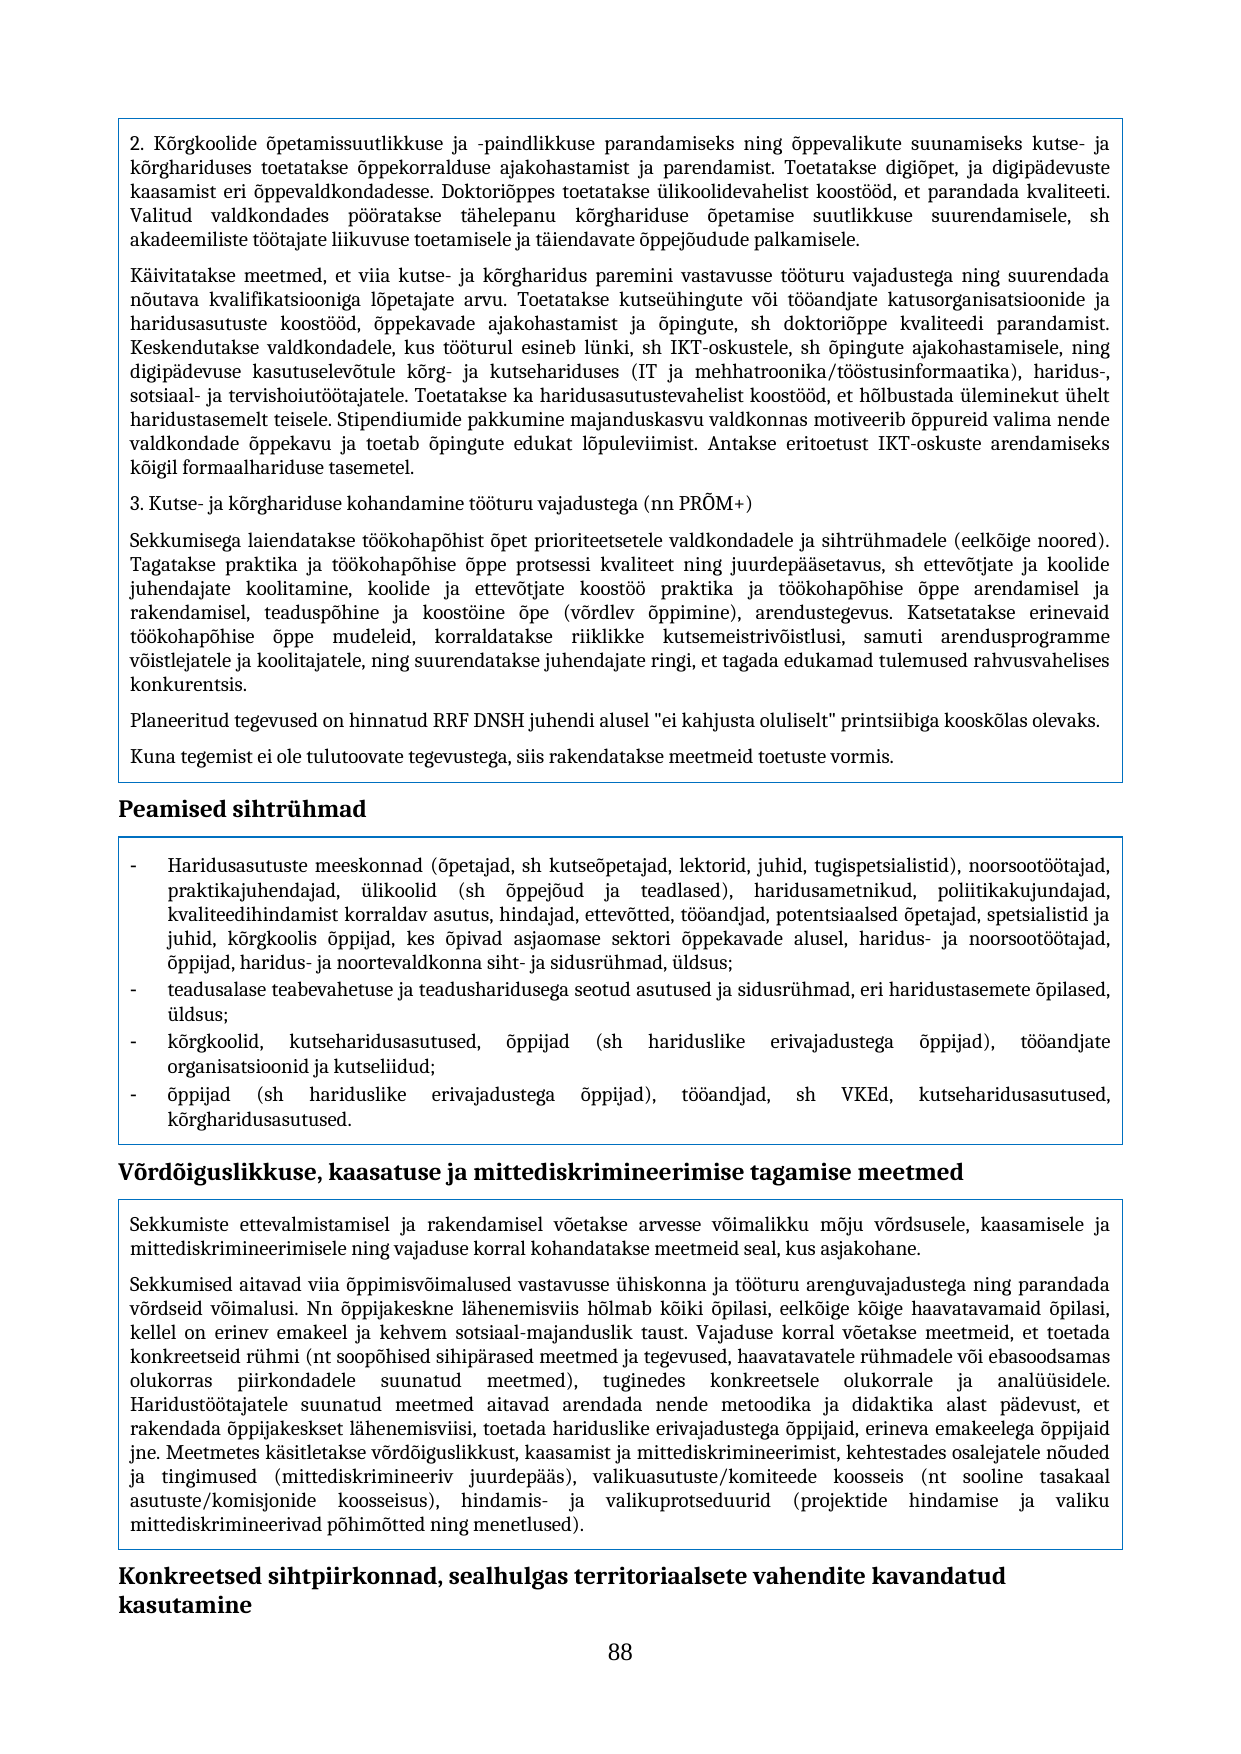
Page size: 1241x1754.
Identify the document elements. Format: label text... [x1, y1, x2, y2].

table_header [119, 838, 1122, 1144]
text Konkreetsed sihtpiirkonnad, sealhulgas territoriaalsete vahendite kavandatud kasutamine [118, 1562, 1122, 1620]
text Võrdõiguslikkuse, kaasatuse ja mittediskrimineerimise tagamise meetmed [118, 1157, 1122, 1186]
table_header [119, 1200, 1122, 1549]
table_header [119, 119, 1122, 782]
text Peamised sihtrühmad [118, 795, 1122, 824]
